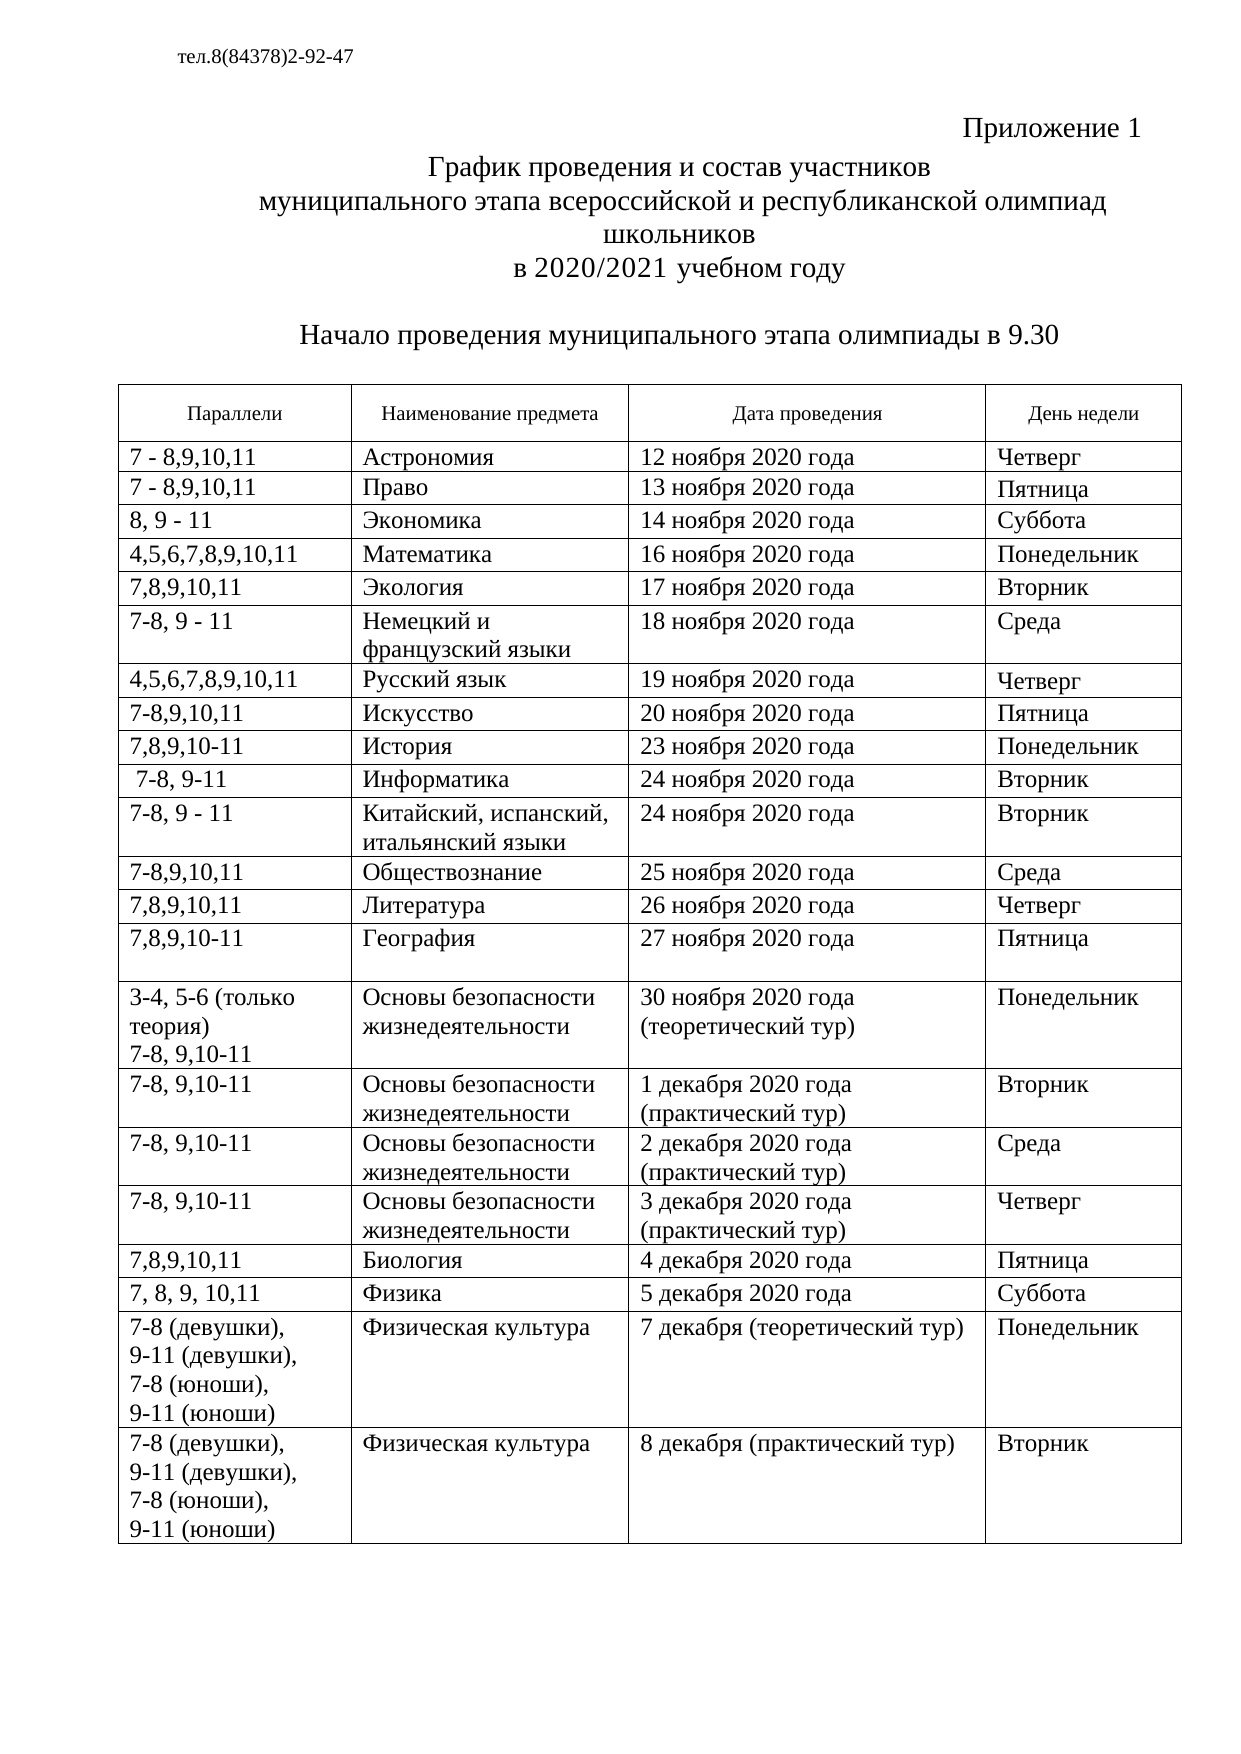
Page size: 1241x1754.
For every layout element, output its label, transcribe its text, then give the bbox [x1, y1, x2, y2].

table_cell Понедельник [986, 1312, 1181, 1427]
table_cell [119, 1312, 351, 1427]
text График проведения и состав участников [177, 149, 1181, 183]
table_cell 4,5,6,7,8,9,10,11 [119, 539, 351, 571]
table_cell География [352, 924, 628, 981]
table_cell Математика [352, 539, 628, 571]
table_cell 7 декабря (теоретический тур) [629, 1312, 985, 1427]
table_cell Суббота [986, 1278, 1181, 1311]
table_cell 18 ноября 2020 года [629, 606, 985, 663]
table_cell 20 ноября 2020 года [629, 698, 985, 730]
text в 2020/2021 учебном году [177, 250, 534, 283]
table_cell Астрономия [352, 442, 628, 471]
table_cell Основы безопасности жизнедеятельности [352, 1128, 628, 1185]
table_cell Среда [986, 857, 1181, 889]
table_cell Четверг [986, 664, 1181, 697]
table_cell Русский язык [352, 664, 628, 697]
table_cell Экология [352, 572, 628, 605]
table_cell Четверг [986, 890, 1181, 922]
table_header Дата проведения [629, 385, 985, 441]
text Начало проведения муниципального этапа олимпиады в 9.30 [177, 317, 1181, 350]
table_cell Пятница [986, 472, 1181, 504]
table_cell Среда [986, 606, 1181, 663]
table_cell 7, 8, 9, 10,11 [119, 1278, 351, 1311]
table_cell Основы безопасности жизнедеятельности [352, 1186, 628, 1244]
table_cell 7,8,9,10,11 [119, 1245, 351, 1277]
table_cell Основы безопасности жизнедеятельности [352, 982, 628, 1068]
table_cell Немецкий и французский языки [352, 606, 628, 663]
table_cell 7,8,9,10-11 [119, 924, 351, 981]
table_header День недели [986, 385, 1181, 441]
table_cell Право [352, 472, 628, 504]
table_cell 7-8,9,10,11 [119, 698, 351, 730]
table_cell 13 ноября 2020 года [629, 472, 985, 504]
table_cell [119, 1428, 351, 1543]
table_cell 16 ноября 2020 года [629, 539, 985, 571]
table_cell Обществознание [352, 857, 628, 889]
table_cell 27 ноября 2020 года [629, 924, 985, 981]
table_cell Понедельник [986, 982, 1181, 1068]
table_cell 5 декабря 2020 года [629, 1278, 985, 1311]
text в 2020/2021 учебном году [677, 250, 1181, 283]
table_cell Искусство [352, 698, 628, 730]
table_cell Экономика [352, 505, 628, 538]
table_cell Физическая культура [352, 1312, 628, 1427]
table_cell 25 ноября 2020 года [629, 857, 985, 889]
table_cell 7-8, 9 - 11 [119, 606, 351, 663]
table_cell Вторник [986, 1428, 1181, 1543]
text муниципального этапа всероссийской и республиканской олимпиад школьников [177, 183, 1181, 250]
table_cell 24 ноября 2020 года [629, 798, 985, 856]
table_cell Пятница [986, 1245, 1181, 1277]
table_cell 7,8,9,10,11 [119, 890, 351, 922]
table_cell 7-8, 9,10-11 [119, 1186, 351, 1244]
table_cell Основы безопасности жизнедеятельности [352, 1069, 628, 1127]
table_cell 7-8,9,10,11 [119, 857, 351, 889]
table_cell 8 декабря (практический тур) [629, 1428, 985, 1543]
table_cell 4 декабря 2020 года [629, 1245, 985, 1277]
table_cell 7-8, 9,10-11 [119, 1069, 351, 1127]
table_cell Физика [352, 1278, 628, 1311]
table_cell Четверг [986, 1186, 1181, 1244]
table_cell Вторник [986, 572, 1181, 605]
table_cell 3 декабря 2020 года (практический тур) [629, 1186, 985, 1244]
table_cell Вторник [986, 1069, 1181, 1127]
table_header Наименование предмета [352, 385, 628, 441]
table_cell 2 декабря 2020 года (практический тур) [629, 1128, 985, 1185]
table_cell Понедельник [986, 731, 1181, 763]
table_cell Китайский, испанский, итальянский языки [352, 798, 628, 856]
table_cell 26 ноября 2020 года [629, 890, 985, 922]
table_cell 4,5,6,7,8,9,10,11 [119, 664, 351, 697]
table_cell 19 ноября 2020 года [629, 664, 985, 697]
table_cell 1 декабря 2020 года (практический тур) [629, 1069, 985, 1127]
table_cell 7-8, 9,10-11 [119, 1128, 351, 1185]
text Приложение 1 [177, 111, 1181, 144]
table_cell Понедельник [986, 539, 1181, 571]
table_cell 17 ноября 2020 года [629, 572, 985, 605]
table_cell 14 ноября 2020 года [629, 505, 985, 538]
table_cell Четверг [986, 442, 1181, 471]
table_cell 12 ноября 2020 года [629, 442, 985, 471]
table_cell 7 - 8,9,10,11 [119, 472, 351, 504]
table_cell 7,8,9,10-11 [119, 731, 351, 763]
table_cell Пятница [986, 924, 1181, 981]
table_cell Среда [986, 1128, 1181, 1185]
table_cell Информатика [352, 765, 628, 797]
table_cell 30 ноября 2020 года (теоретический тур) [629, 982, 985, 1068]
table_cell История [352, 731, 628, 763]
table_cell 7 - 8,9,10,11 [119, 442, 351, 471]
table_cell 7-8, 9 - 11 [119, 798, 351, 856]
table_cell Вторник [986, 765, 1181, 797]
table_cell Литература [352, 890, 628, 922]
table_header Параллели [119, 385, 351, 441]
table_cell Вторник [986, 798, 1181, 856]
table_cell Физическая культура [352, 1428, 628, 1543]
text тел.8(84378)2-92-47 [177, 44, 1181, 68]
table_cell 7-8, 9-11 [119, 765, 351, 797]
table_cell 7,8,9,10,11 [119, 572, 351, 605]
table_cell 8, 9 - 11 [119, 505, 351, 538]
table_cell Пятница [986, 698, 1181, 730]
table_cell 23 ноября 2020 года [629, 731, 985, 763]
table_cell Суббота [986, 505, 1181, 538]
table_cell Биология [352, 1245, 628, 1277]
table_cell 3-4, 5-6 (только теория) 7-8, 9,10-11 [119, 982, 351, 1068]
table_cell 24 ноября 2020 года [629, 765, 985, 797]
